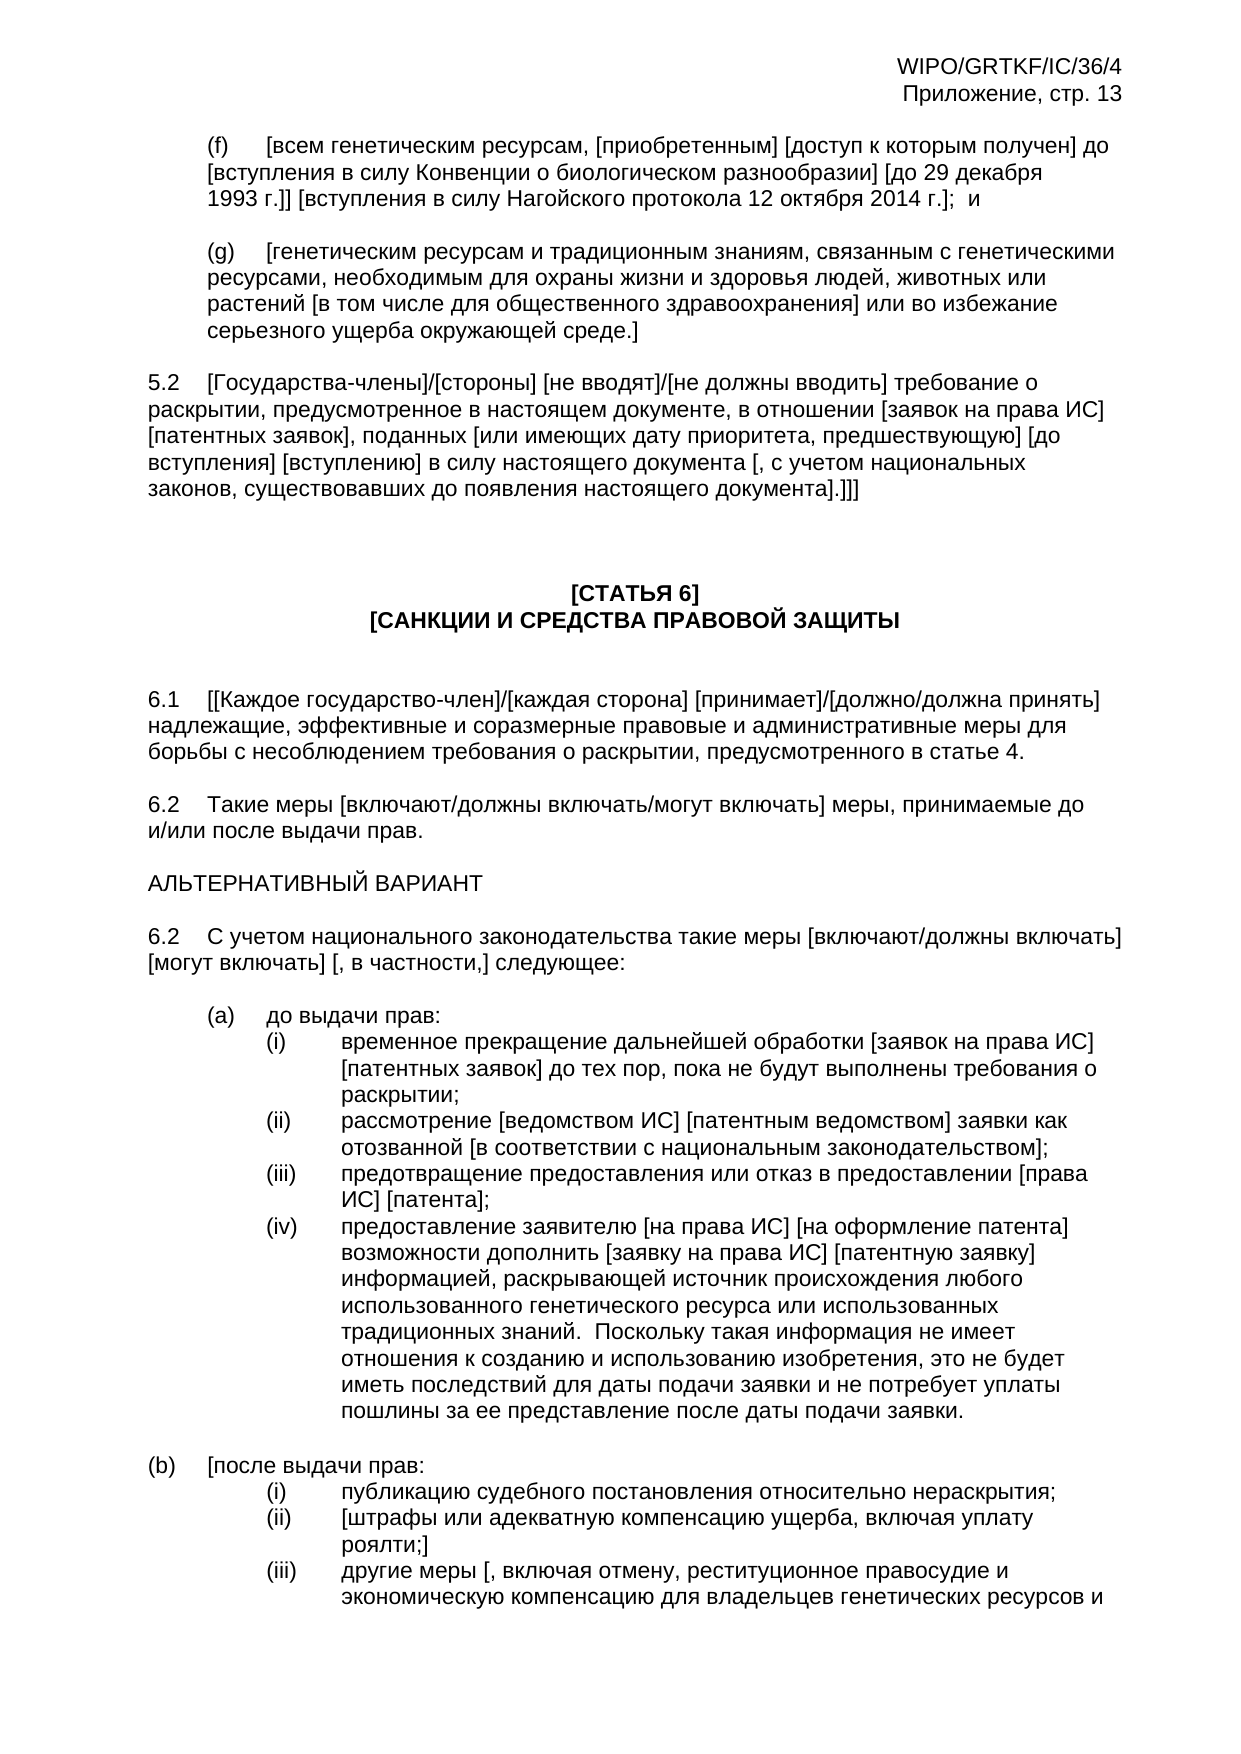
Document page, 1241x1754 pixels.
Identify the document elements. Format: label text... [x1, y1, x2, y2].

text 5.2 [Государства-члены]/[стороны] [не вводят]/[не должны вводить] требование о раскрытии, предусмотренное в настоящем документе, в отношении [заявок на права ИС] [патентных заявок], поданных [или имеющих дату приоритета, предшествующую] [до вступления] [вступлению] в силу настоящего документа [, с учетом национальных законов, существовавших до появления настоящего документа].]]] [148, 369, 1122, 501]
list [266, 1557, 1122, 1610]
list [после выдачи прав: [148, 1452, 1122, 1478]
text 6.2 Такие меры [включают/должны включать/могут включать] меры, принимаемые до и/или после выдачи прав. [148, 791, 1122, 844]
text [СТАТЬЯ 6] [148, 580, 1122, 607]
list предоставление заявителю [на права ИС] [на оформление патента] возможности дополнить [заявку на права ИС] [патентную заявку] информацией, раскрывающей источник происхождения любого использованного генетического ресурса или использованных традиционных знаний. Поскольку такая информация не имеет отношения к созданию и использованию изобретения, это не будет иметь последствий для даты подачи заявки и не потребует уплаты пошлины за ее представление после даты подачи заявки. [266, 1213, 1122, 1423]
text АЛЬТЕРНАТИВНЫЙ ВАРИАНТ [148, 870, 1122, 896]
list публикацию судебного постановления относительно нераскрытия; [266, 1478, 1122, 1504]
list предотвращение предоставления или отказ в предоставлении [права ИС] [патента]; [266, 1160, 1122, 1213]
list рассмотрение [ведомством ИС] [патентным ведомством] заявки как отозванной [в соответствии с национальным законодательством]; [266, 1107, 1122, 1160]
list [штрафы или адекватную компенсацию ущерба, включая уплату роялти;] [266, 1504, 1122, 1557]
text (g) [генетическим ресурсам и традиционным знаниям, связанным с генетическими ресурсами, необходимым для охраны жизни и здоровья людей, животных или растений [в том числе для общественного здравоохранения] или во избежание серьезного ущерба окружающей среде.] [207, 238, 1122, 343]
list временное прекращение дальнейшей обработки [заявок на права ИС] [патентных заявок] до тех пор, пока не будут выполнены требования о раскрытии; [266, 1028, 1122, 1107]
list до выдачи прав: [207, 1002, 1122, 1028]
text (f) [всем генетическим ресурсам, [приобретенным] [доступ к которым получен] до [вступления в силу Конвенции о биологическом разнообразии] [до 29 декабря 1993 г.]] [вступления в силу Нагойского протокола 12 октября 2014 г.]; и [207, 132, 1122, 211]
text [САНКЦИИ И СРЕДСТВА ПРАВОВОЙ ЗАЩИТЫ [148, 607, 1122, 633]
text 6.1 [[Каждое государство-член]/[каждая сторона] [принимает]/[должно/должна принять] надлежащие, эффективные и соразмерные правовые и административные меры для борьбы с несоблюдением требования о раскрытии, предусмотренного в статье 4. [148, 686, 1122, 765]
text 6.2 С учетом национального законодательства такие меры [включают/должны включать] [могут включать] [, в частности,] следующее: [148, 923, 1122, 976]
